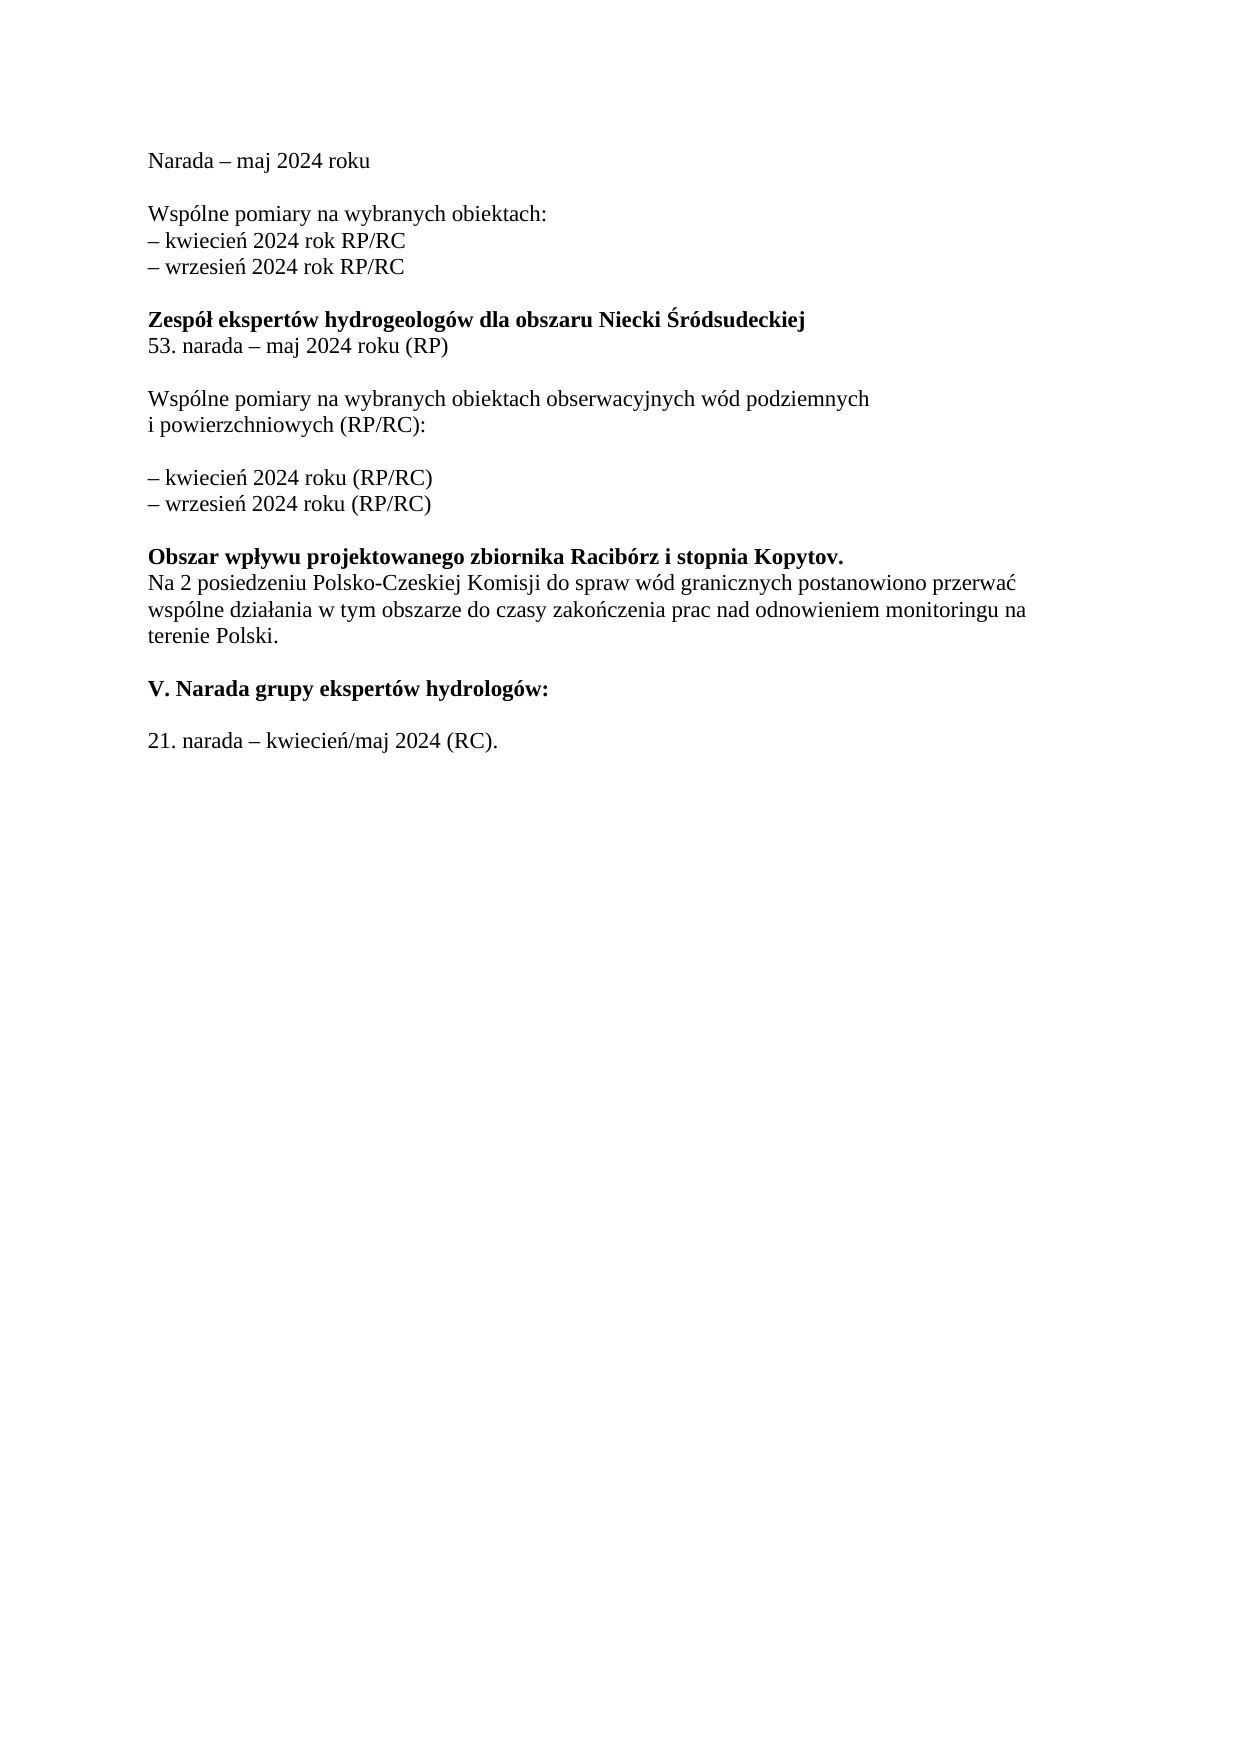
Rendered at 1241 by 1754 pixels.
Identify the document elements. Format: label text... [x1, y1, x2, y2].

text – wrzesień 2024 rok RP/RC [148, 253, 1093, 279]
text – kwiecień 2024 rok RP/RC [148, 227, 1093, 253]
text 21. narada – kwiecień/maj 2024 (RC). [148, 727, 1093, 754]
text 53. narada – maj 2024 roku (RP) [148, 332, 1093, 358]
text Wspólne pomiary na wybranych obiektach obserwacyjnych wód podziemnych i powierzchniowych (RP/RC): [148, 385, 1093, 437]
text – wrzesień 2024 roku (RP/RC) [148, 490, 1093, 517]
text Zespół ekspertów hydrogeologów dla obszaru Niecki Śródsudeckiej [148, 306, 1093, 332]
text Wspólne pomiary na wybranych obiektach: [148, 200, 1093, 227]
text Obszar wpływu projektowanego zbiornika Racibórz i stopnia Kopytov. [148, 543, 1093, 569]
text – kwiecień 2024 roku (RP/RC) [148, 464, 1093, 490]
text Na 2 posiedzeniu Polsko-Czeskiej Komisji do spraw wód granicznych postanowiono przerwać wspólne działania w tym obszarze do czasy zakończenia prac nad odnowieniem monitoringu na terenie Polski. [148, 569, 1093, 648]
text Narada – maj 2024 roku [148, 148, 1093, 174]
text V. Narada grupy ekspertów hydrologów: [148, 675, 1093, 701]
